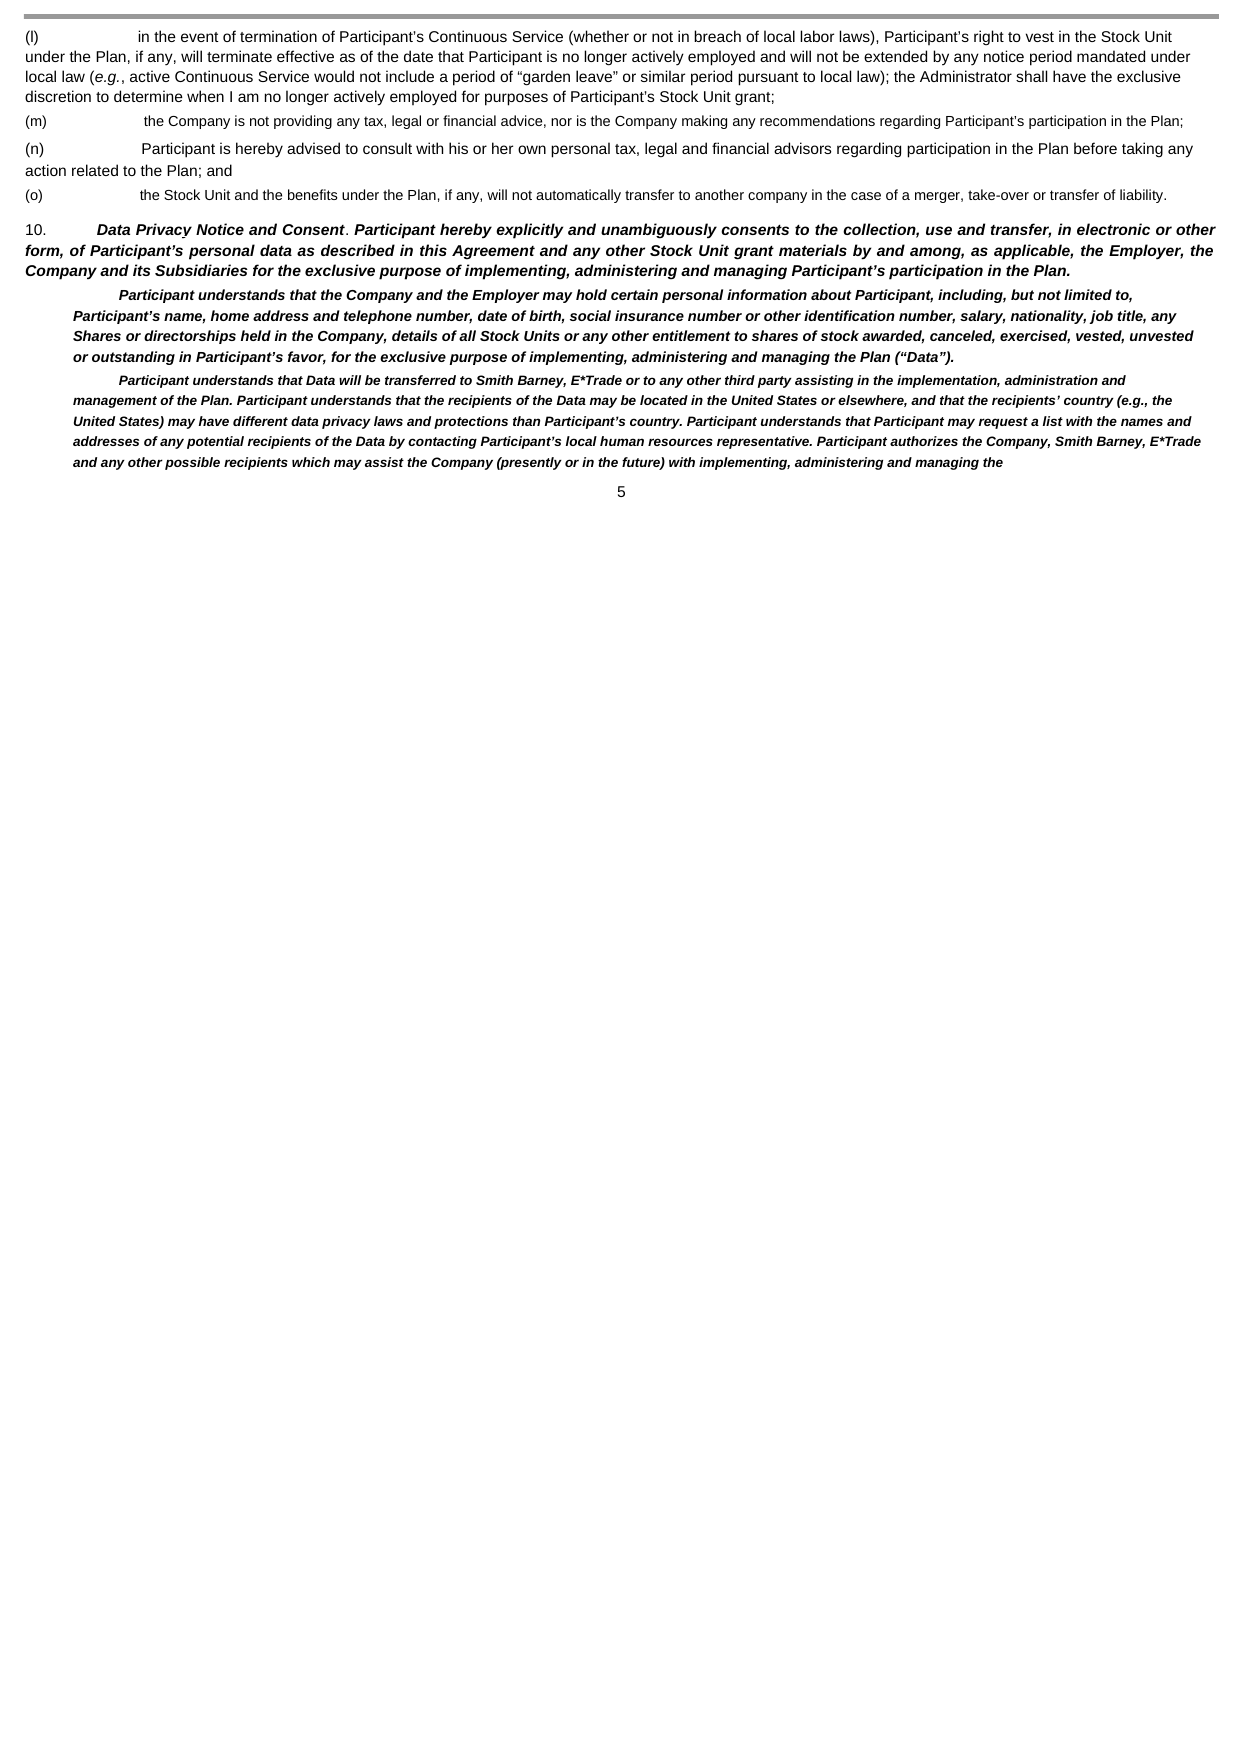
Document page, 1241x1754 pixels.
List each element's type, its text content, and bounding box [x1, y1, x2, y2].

list Participant is hereby advised to consult with his or her own personal tax, legal and financial advisors regarding participation in the Plan before taking any action related to the Plan; and [25, 140, 1217, 180]
picture [23, 14, 1219, 19]
text Participant understands that the Company and the Employer may hold certain personal information about Participant, including, but not limited to, Participant’s name, home address and telephone number, date of birth, social insurance number or other identification number, salary, nationality, job title, any Shares or directorships held in the Company, details of all Stock Units or any other entitlement to shares of stock awarded, canceled, exercised, vested, unvested or outstanding in Participant’s favor, for the exclusive purpose of implementing, administering and managing the Plan (“Data”). [73, 287, 1211, 365]
list the Company is not providing any tax, legal or financial advice, nor is the Company making any recommendations regarding Participant’s participation in the Plan; [25, 113, 1217, 130]
list Data Privacy Notice and Consent. Participant hereby explicitly and unambiguously consents to the collection, use and transfer, in electronic or other form, of Participant’s personal data as described in this Agreement and any other Stock Unit grant materials by and among, as applicable, the Employer, the Company and its Subsidiaries for the exclusive purpose of implementing, administering and managing Participant’s participation in the Plan. [25, 221, 1217, 280]
text 5 [25, 483, 1217, 501]
list in the event of termination of Participant’s Continuous Service (whether or not in breach of local labor laws), Participant’s right to vest in the Stock Unit under the Plan, if any, will terminate effective as of the date that Participant is no longer actively employed and will not be extended by any notice period mandated under local law (e.g., active Continuous Service would not include a period of “garden leave” or similar period pursuant to local law); the Administrator shall have the exclusive discretion to determine when I am no longer actively employed for purposes of Participant’s Stock Unit grant; [25, 27, 1217, 106]
list the Stock Unit and the benefits under the Plan, if any, will not automatically transfer to another company in the case of a merger, take-over or transfer of liability. [25, 186, 1217, 203]
text Participant understands that Data will be transferred to Smith Barney, E*Trade or to any other third party assisting in the implementation, administration and management of the Plan. Participant understands that the recipients of the Data may be located in the United States or elsewhere, and that the recipients’ country (e.g., the United States) may have different data privacy laws and protections than Participant’s country. Participant understands that Participant may request a list with the names and addresses of any potential recipients of the Data by contacting Participant’s local human resources representative. Participant authorizes the Company, Smith Barney, E*Trade and any other possible recipients which may assist the Company (presently or in the future) with implementing, administering and managing the [73, 372, 1213, 470]
